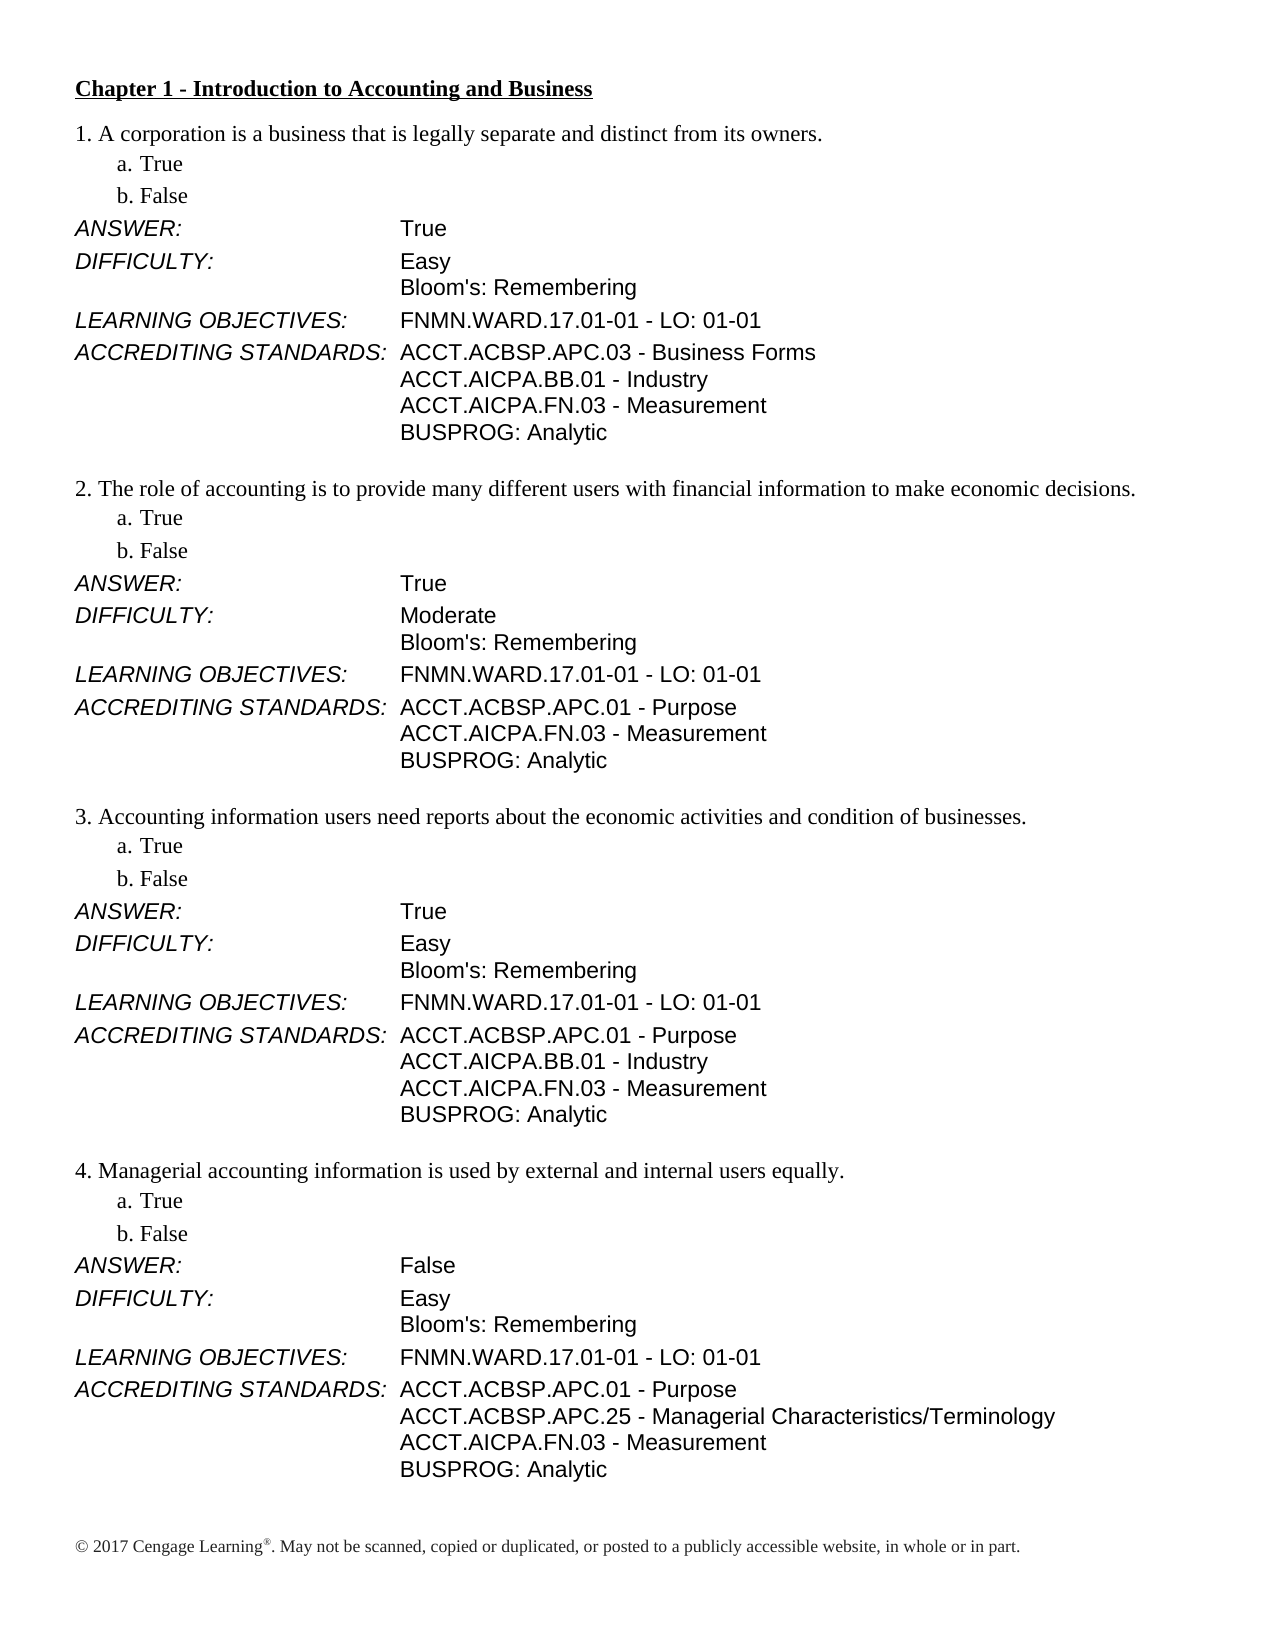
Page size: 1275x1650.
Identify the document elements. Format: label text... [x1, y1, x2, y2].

table_header 2. The role of accounting is to provide many different users with financial information to make economic decisions. [75, 475, 1200, 776]
table_header 4. Managerial accounting information is used by external and internal users equally. [75, 1158, 1200, 1485]
table_header 3. Accounting information users need reports about the economic activities and condition of businesses. [75, 803, 1200, 1131]
table_header 1. A corporation is a business that is legally separate and distinct from its owners. [75, 121, 1200, 448]
